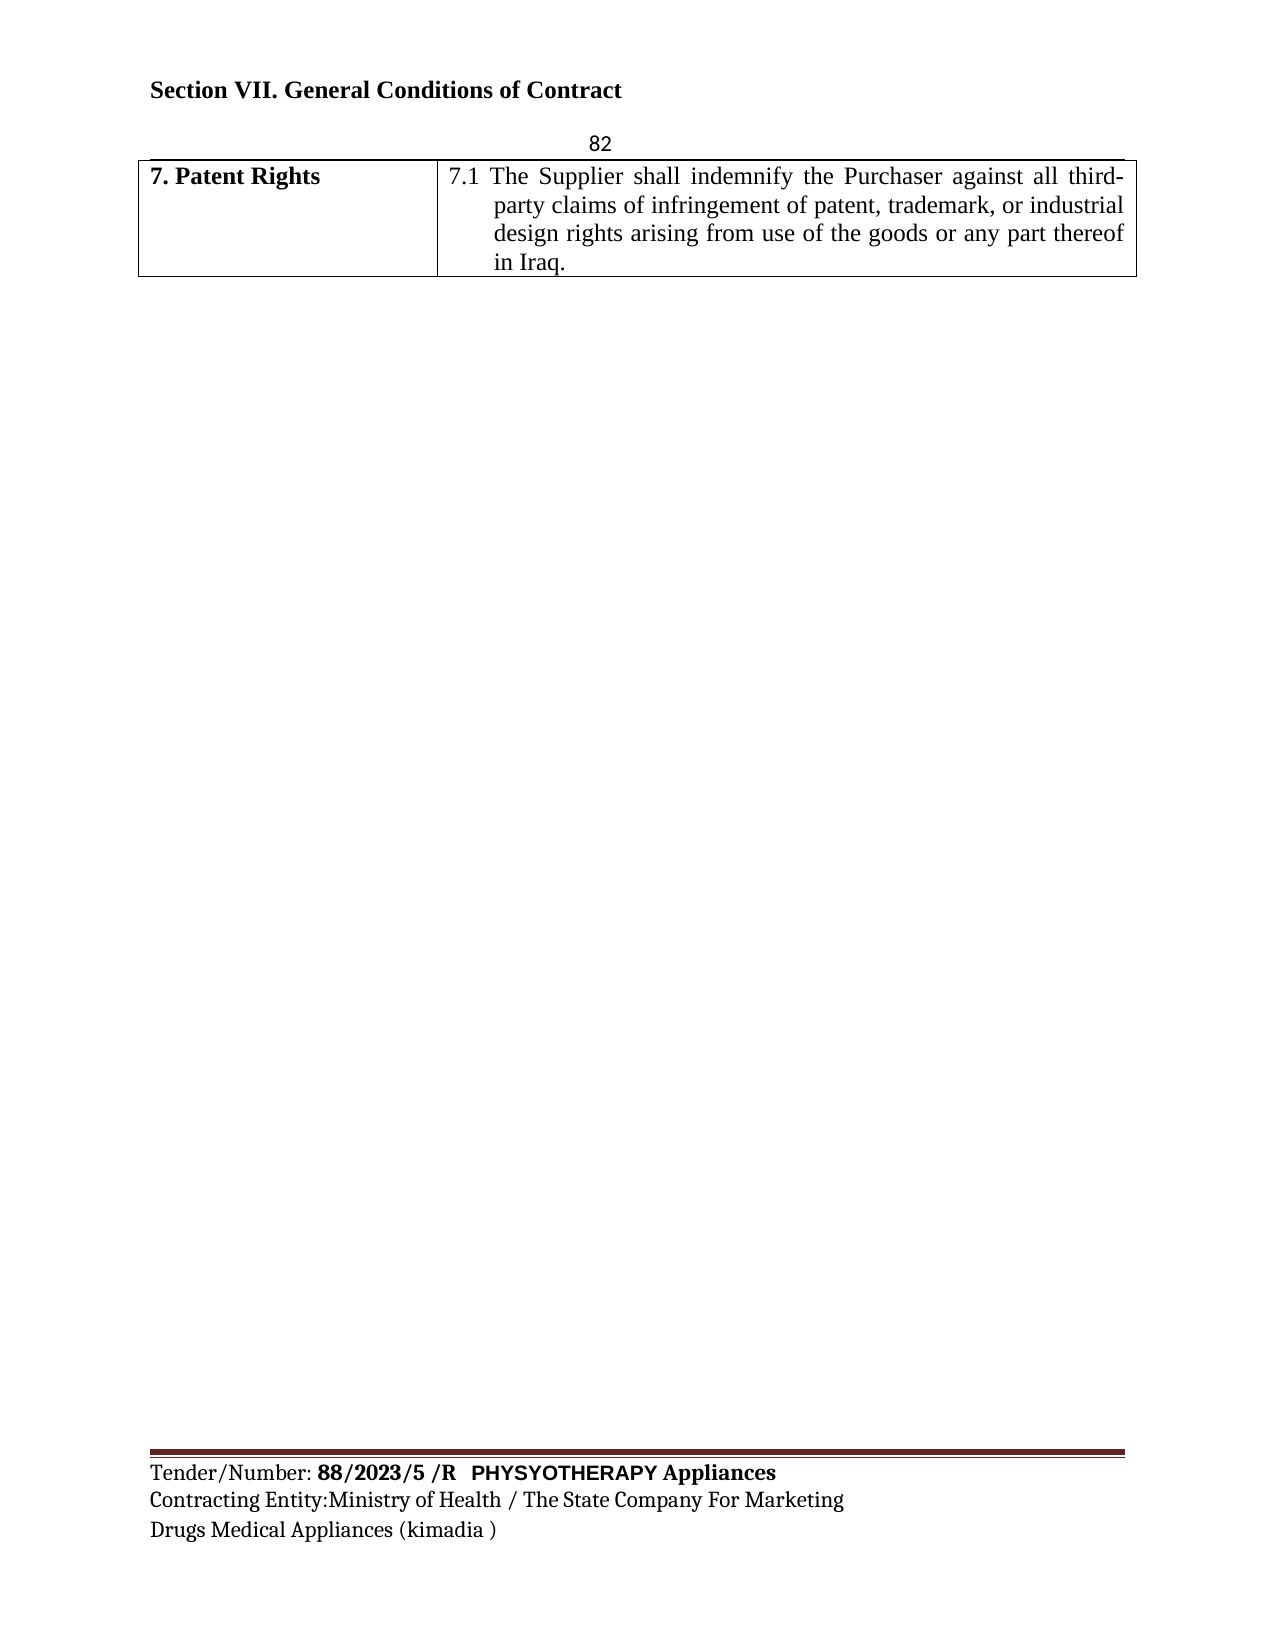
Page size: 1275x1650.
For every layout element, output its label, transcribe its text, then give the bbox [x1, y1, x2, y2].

table_cell 7. Patent Rights [139, 161, 437, 276]
table_cell 7.1 The Supplier shall indemnify the Purchaser against all third-party claims of infringement of patent, trademark, or industrial design rights arising from use of the goods or any part thereof in Iraq. [438, 161, 1136, 276]
